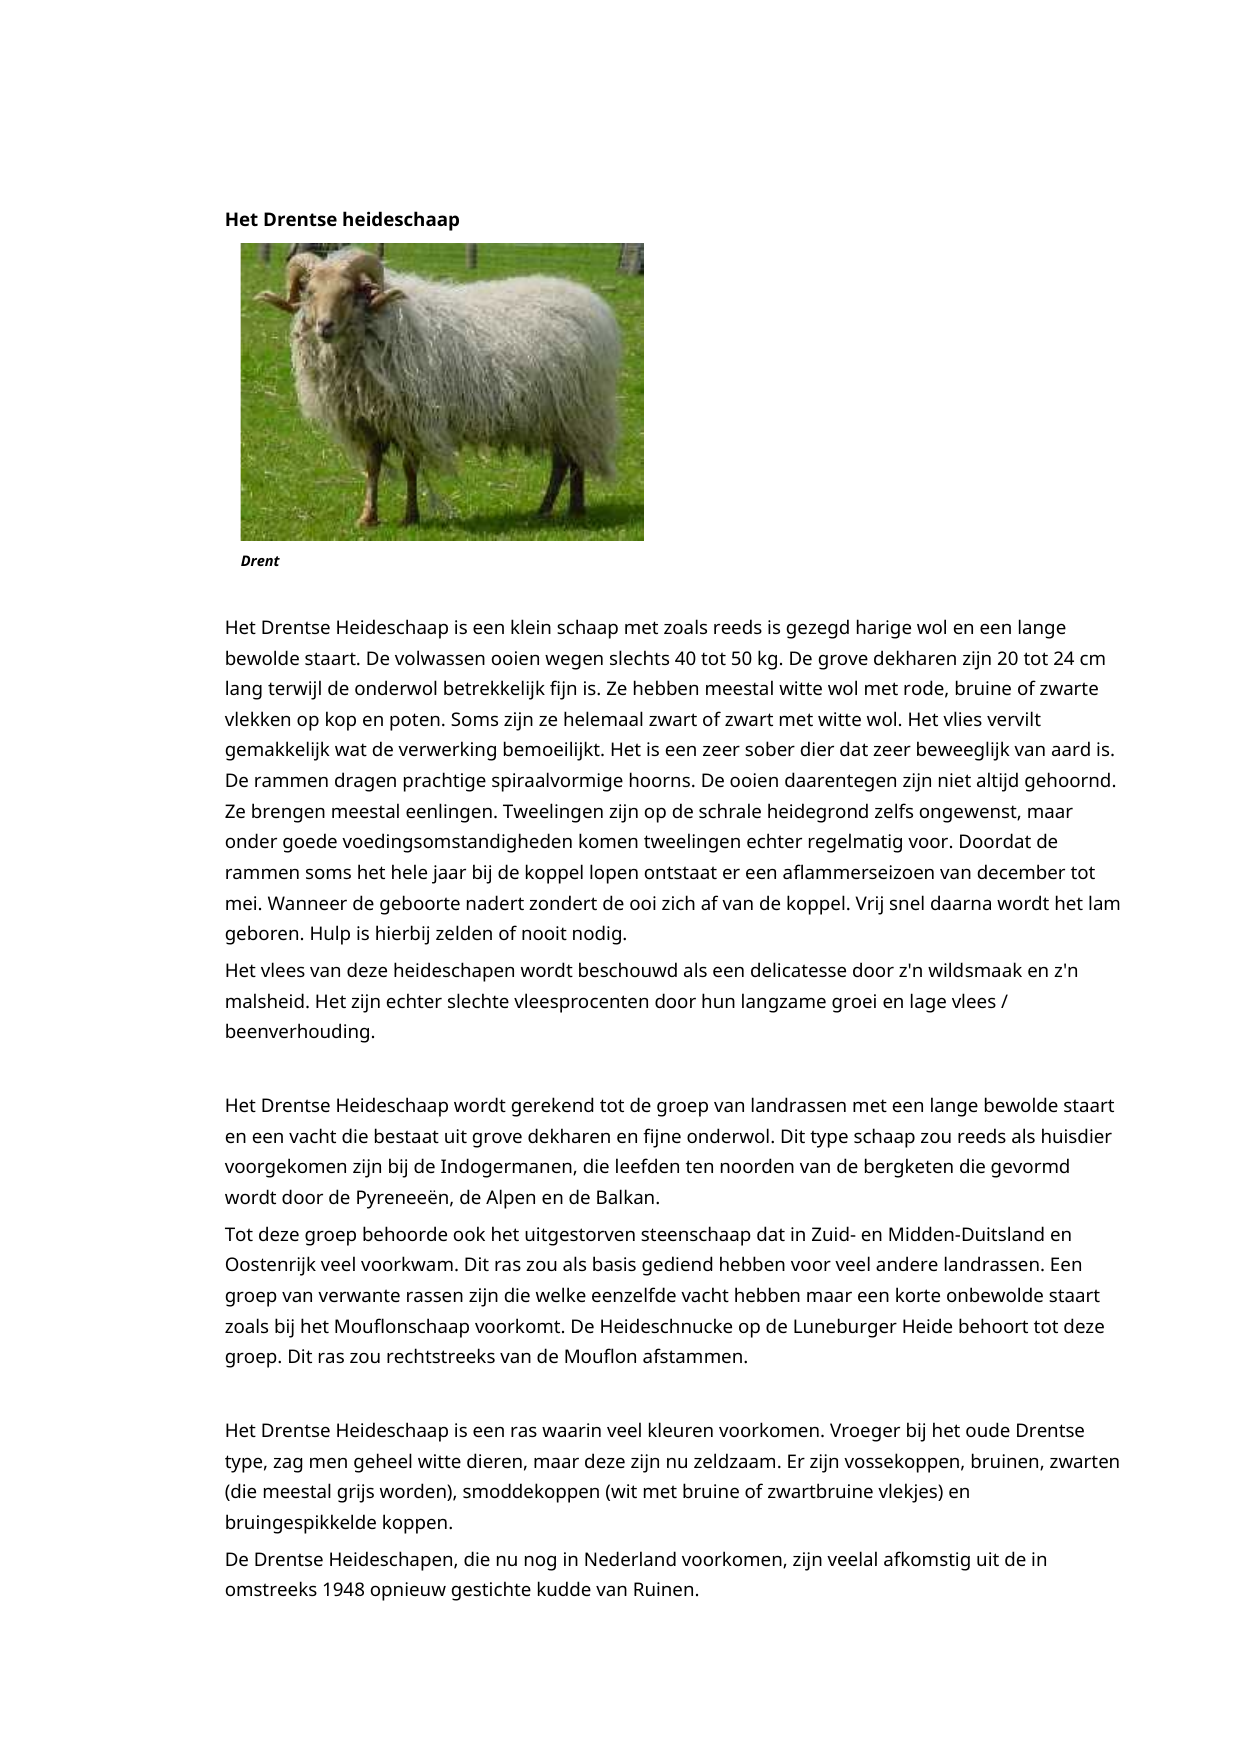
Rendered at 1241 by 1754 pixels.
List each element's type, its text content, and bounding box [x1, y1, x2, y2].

text Het Drentse Heideschaap is een ras waarin veel kleuren voorkomen. Vroeger bij het oude Drentse type, zag men geheel witte dieren, maar deze zijn nu zeldzaam. Er zijn vossekoppen, bruinen, zwarten (die meestal grijs worden), smoddekoppen (wit met bruine of zwartbruine vlekjes) en bruingespikkelde koppen. [224, 1417, 1122, 1535]
picture [240, 243, 644, 541]
text Tot deze groep behoorde ook het uitgestorven steenschaap dat in Zuid- en Midden-Duitsland en Oostenrijk veel voorkwam. Dit ras zou als basis gediend hebben voor veel andere landrassen. Een groep van verwante rassen zijn die welke eenzelfde vacht hebben maar een korte onbewolde staart zoals bij het Mouflonschaap voorkomt. De Heideschnucke op de Luneburger Heide behoort tot deze groep. Dit ras zou rechtstreeks van de Mouflon afstammen. [224, 1221, 1122, 1369]
text Het Drentse heideschaap [224, 207, 1122, 232]
table_cell Drent [233, 551, 1125, 577]
text De Drentse Heideschapen, die nu nog in Nederland voorkomen, zijn veelal afkomstig uit de in omstreeks 1948 opnieuw gestichte kudde van Ruinen. [224, 1546, 1122, 1602]
text Het Drentse Heideschaap is een klein schaap met zoals reeds is gezegd harige wol en een lange bewolde staart. De volwassen ooien wegen slechts 40 tot . De grove dekharen zijn 20 tot lang terwijl de onderwol betrekkelijk fijn is. Ze hebben meestal witte wol met rode, bruine of zwarte vlekken op kop en poten. Soms zijn ze helemaal zwart of zwart met witte wol. Het vlies vervilt gemakkelijk wat de verwerking bemoeilijkt. Het is een zeer sober dier dat zeer beweeglijk van aard is. De rammen dragen prachtige spiraalvormige hoorns. De ooien daarentegen zijn niet altijd gehoornd. Ze brengen meestal eenlingen. Tweelingen zijn op de schrale heidegrond zelfs ongewenst, maar onder goede voedingsomstandigheden komen tweelingen echter regelmatig voor. Doordat de rammen soms het hele jaar bij de koppel lopen ontstaat er een aflammerseizoen van december tot mei. Wanneer de geboorte nadert zondert de ooi zich af van de koppel. Vrij snel daarna wordt het lam geboren. Hulp is hierbij zelden of nooit nodig. [224, 614, 1122, 946]
text Het Drentse Heideschaap wordt gerekend tot de groep van landrassen met een lange bewolde staart en een vacht die bestaat uit grove dekharen en fijne onderwol. Dit type schaap zou reeds als huisdier voorgekomen zijn bij de Indogermanen, die leefden ten noorden van de bergketen die gevormd wordt door de Pyreneeën, de Alpen en de Balkan. [224, 1092, 1122, 1210]
table_header [233, 244, 1125, 551]
text Het vlees van deze heideschapen wordt beschouwd als een delicatesse door z'n wildsmaak en z'n malsheid. Het zijn echter slechte vleesprocenten door hun langzame groei en lage vlees / beenverhouding. [224, 957, 1122, 1044]
